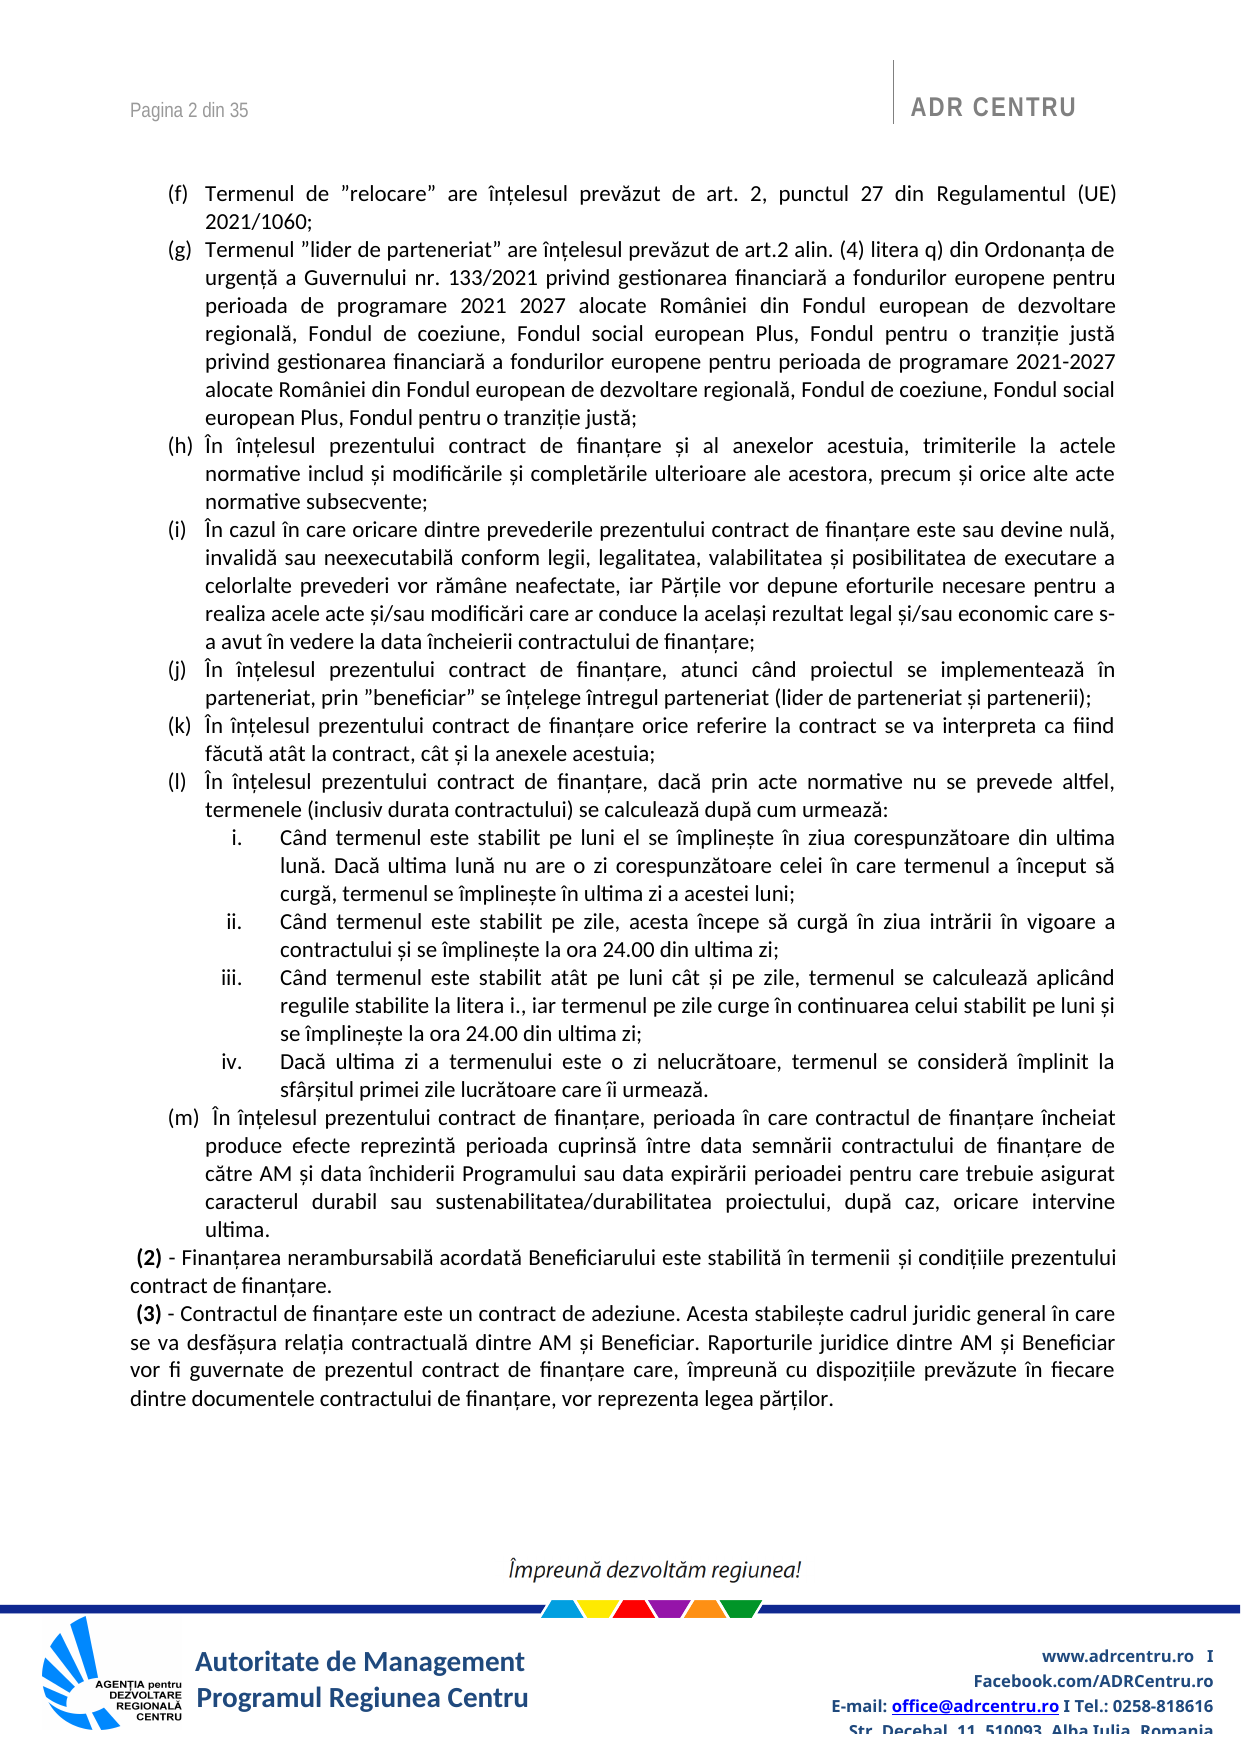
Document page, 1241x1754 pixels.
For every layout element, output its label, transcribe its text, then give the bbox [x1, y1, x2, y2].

list În înțelesul prezentului contract de finanțare, atunci când proiectul se implementează în parteneriat, prin ”beneficiar” se înțelege întregul parteneriat (lider de parteneriat și partenerii); [167, 655, 1117, 711]
list În înțelesul prezentului contract de finanțare, perioada în care contractul de finanțare încheiat produce efecte reprezintă perioada cuprinsă între data semnării contractului de finanțare de către AM și data închiderii Programului sau data expirării perioadei pentru care trebuie asigurat caracterul durabil sau sustenabilitatea/durabilitatea proiectului, după caz, oricare intervine ultima. [167, 1103, 1117, 1243]
picture [0, 1600, 550, 1730]
list În înțelesul prezentului contract de finanțare și al anexelor acestuia, trimiterile la actele normative includ și modificările și completările ulterioare ale acestora, precum și orice alte acte normative subsecvente; [167, 431, 1117, 515]
picture [574, 1600, 1241, 1618]
list Termenul ”lider de parteneriat” are înțelesul prevăzut de art.2 alin. (4) litera q) din Ordonanța de urgență a Guvernului nr. 133/2021 privind gestionarea financiară a fondurilor europene pentru perioada de programare 2021 2027 alocate României din Fondul european de dezvoltare regională, Fondul de coeziune, Fondul social european Plus, Fondul pentru o tranziție justă privind gestionarea financiară a fondurilor europene pentru perioada de programare 2021-2027 alocate României din Fondul european de dezvoltare regională, Fondul de coeziune, Fondul social european Plus, Fondul pentru o tranziție justă; [167, 235, 1117, 431]
list În înțelesul prezentului contract de finanțare, dacă prin acte normative nu se prevede altfel, termenele (inclusiv durata contractului) se calculează după cum urmează: [167, 767, 1117, 823]
picture [495, 1556, 814, 1583]
text (3) - Contractul de finanțare este un contract de adeziune. Acesta stabilește cadrul juridic general în care se va desfășura relația contractuală dintre AM și Beneficiar. Raporturile juridice dintre AM și Beneficiar vor fi guvernate de prezentul contract de finanțare care, împreună cu dispozițiile prevăzute în fiecare dintre documentele contractului de finanțare, vor reprezenta legea părților. [130, 1299, 1117, 1412]
list Termenul de ”relocare” are înțelesul prevăzut de art. 2, punctul 27 din Regulamentul (UE) 2021/1060; [167, 179, 1117, 235]
text (2) - Finanțarea nerambursabilă acordată Beneficiarului este stabilită în termenii şi condițiile prezentului contract de finanțare. [130, 1243, 1117, 1299]
list Când termenul este stabilit atât pe luni cât și pe zile, termenul se calculează aplicând regulile stabilite la litera i., iar termenul pe zile curge în continuarea celui stabilit pe luni și se împlinește la ora 24.00 din ultima zi; [242, 963, 1117, 1047]
list Dacă ultima zi a termenului este o zi nelucrătoare, termenul se consideră împlinit la sfârșitul primei zile lucrătoare care îi urmează. [242, 1047, 1117, 1103]
list În cazul în care oricare dintre prevederile prezentului contract de finanțare este sau devine nulă, invalidă sau neexecutabilă conform legii, legalitatea, valabilitatea și posibilitatea de executare a celorlalte prevederi vor rămâne neafectate, iar Părțile vor depune eforturile necesare pentru a realiza acele acte și/sau modificări care ar conduce la același rezultat legal și/sau economic care s-a avut în vedere la data încheierii contractului de finanțare; [167, 515, 1117, 655]
list Când termenul este stabilit pe luni el se împlinește în ziua corespunzătoare din ultima lună. Dacă ultima lună nu are o zi corespunzătoare celei în care termenul a început să curgă, termenul se împlinește în ultima zi a acestei luni; [242, 823, 1117, 907]
list În înțelesul prezentului contract de finanțare orice referire la contract se va interpreta ca fiind făcută atât la contract, cât și la anexele acestuia; [167, 711, 1117, 767]
list Când termenul este stabilit pe zile, acesta începe să curgă în ziua intrării în vigoare a contractului și se împlinește la ora 24.00 din ultima zi; [242, 907, 1117, 963]
